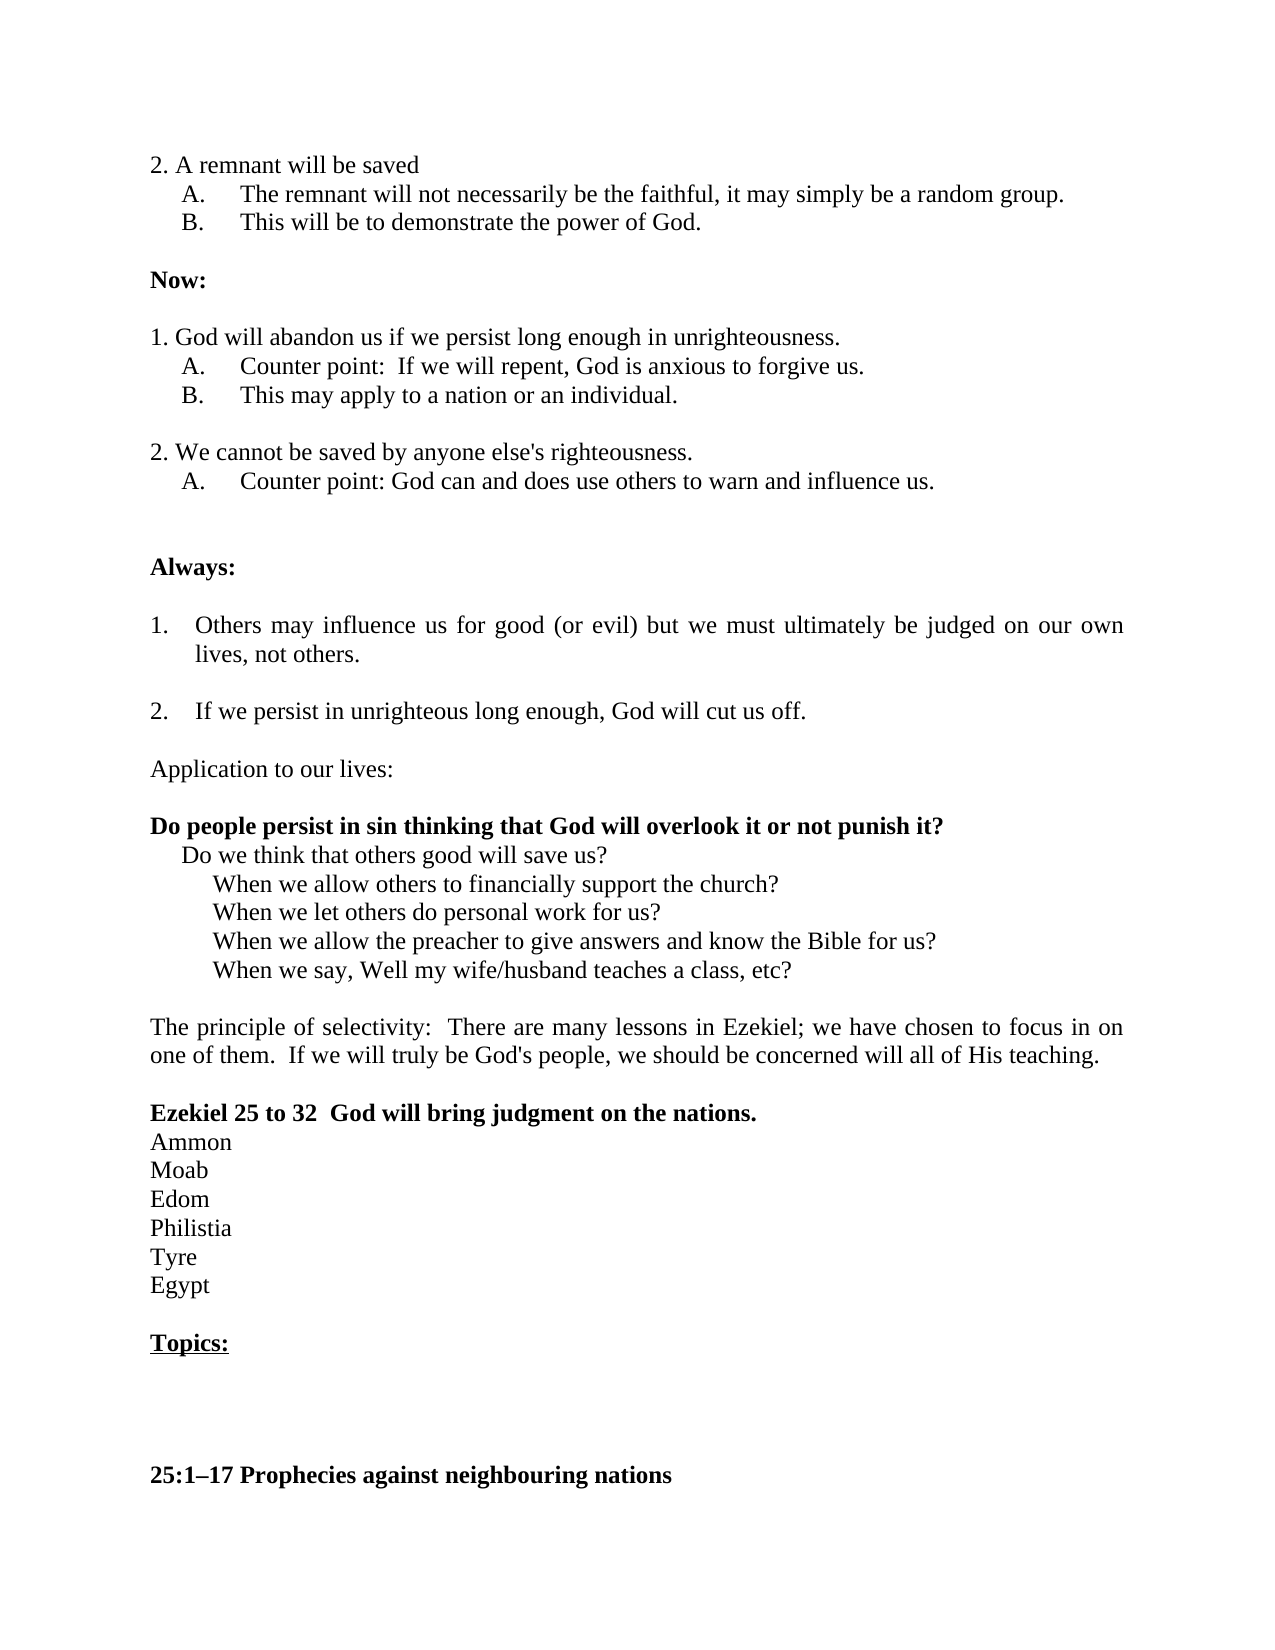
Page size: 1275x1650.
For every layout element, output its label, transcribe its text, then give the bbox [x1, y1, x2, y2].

text B. This may apply to a nation or an individual. [150, 380, 1125, 409]
text Now: [150, 265, 1125, 294]
text B. This will be to demonstrate the power of God. [150, 207, 1125, 236]
text 25:1–17 Prophecies against neighbouring nations [150, 1461, 1125, 1489]
text Ezekiel 25 to 32 God will bring judgment on the nations. [150, 1098, 1125, 1127]
text When we allow others to financially support the church? [150, 869, 1125, 897]
text 2. A remnant will be saved [150, 150, 1125, 179]
text Moab [150, 1156, 1125, 1184]
text Do people persist in sin thinking that God will overlook it or not punish it? [150, 811, 1125, 840]
text 2. If we persist in unrighteous long enough, God will cut us off. [150, 696, 1125, 725]
text Philistia [150, 1213, 1125, 1242]
text Egypt [150, 1271, 1125, 1299]
text Do we think that others good will save us? [150, 840, 1125, 869]
text When we allow the preacher to give answers and know the Bible for us? [150, 926, 1125, 955]
text Tyre [150, 1242, 1125, 1271]
text A. Counter point: God can and does use others to warn and influence us. [150, 466, 1125, 495]
text Edom [150, 1184, 1125, 1213]
text 2. We cannot be saved by anyone else's righteousness. [150, 437, 1125, 466]
text Ammon [150, 1127, 1125, 1156]
text Application to our lives: [150, 754, 1125, 782]
text Topics: [150, 1328, 1125, 1357]
text When we say, Well my wife/husband teaches a class, etc? [150, 955, 1125, 984]
text Always: [150, 552, 1125, 581]
text The principle of selectivity: There are many lessons in Ezekiel; we have chosen to focus in on one of them. If we will truly be God's people, we should be concerned will all of His teaching. [150, 1012, 1125, 1069]
text 1. God will abandon us if we persist long enough in unrighteousness. [150, 322, 1125, 351]
text 1. Others may influence us for good (or evil) but we must ultimately be judged on our own lives, not others. [150, 610, 1125, 667]
text When we let others do personal work for us? [150, 897, 1125, 926]
text A. Counter point: If we will repent, God is anxious to forgive us. [150, 351, 1125, 380]
text A. The remnant will not necessarily be the faithful, it may simply be a random group. [150, 179, 1125, 207]
